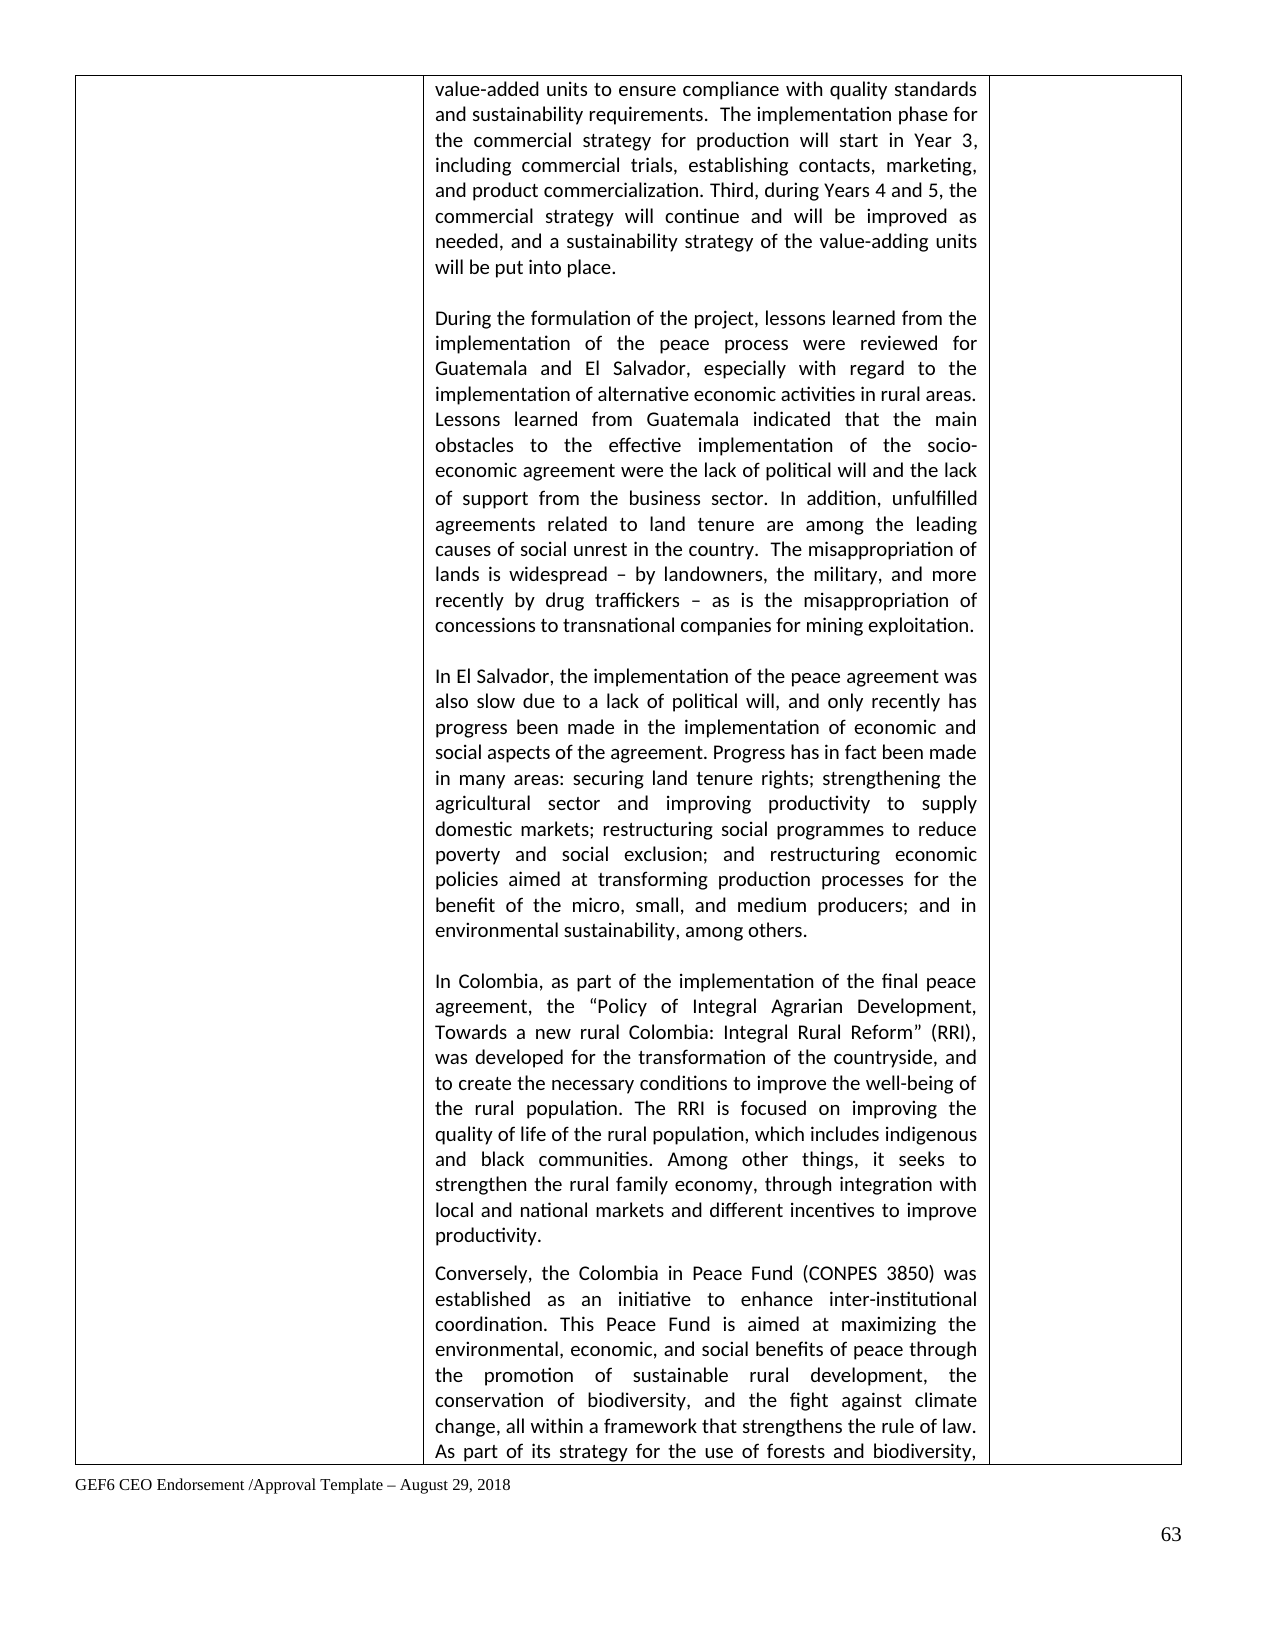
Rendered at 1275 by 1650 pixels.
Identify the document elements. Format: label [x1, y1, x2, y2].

table_cell [424, 76, 989, 1464]
table_cell [990, 76, 1181, 1464]
table_cell [76, 76, 423, 1464]
